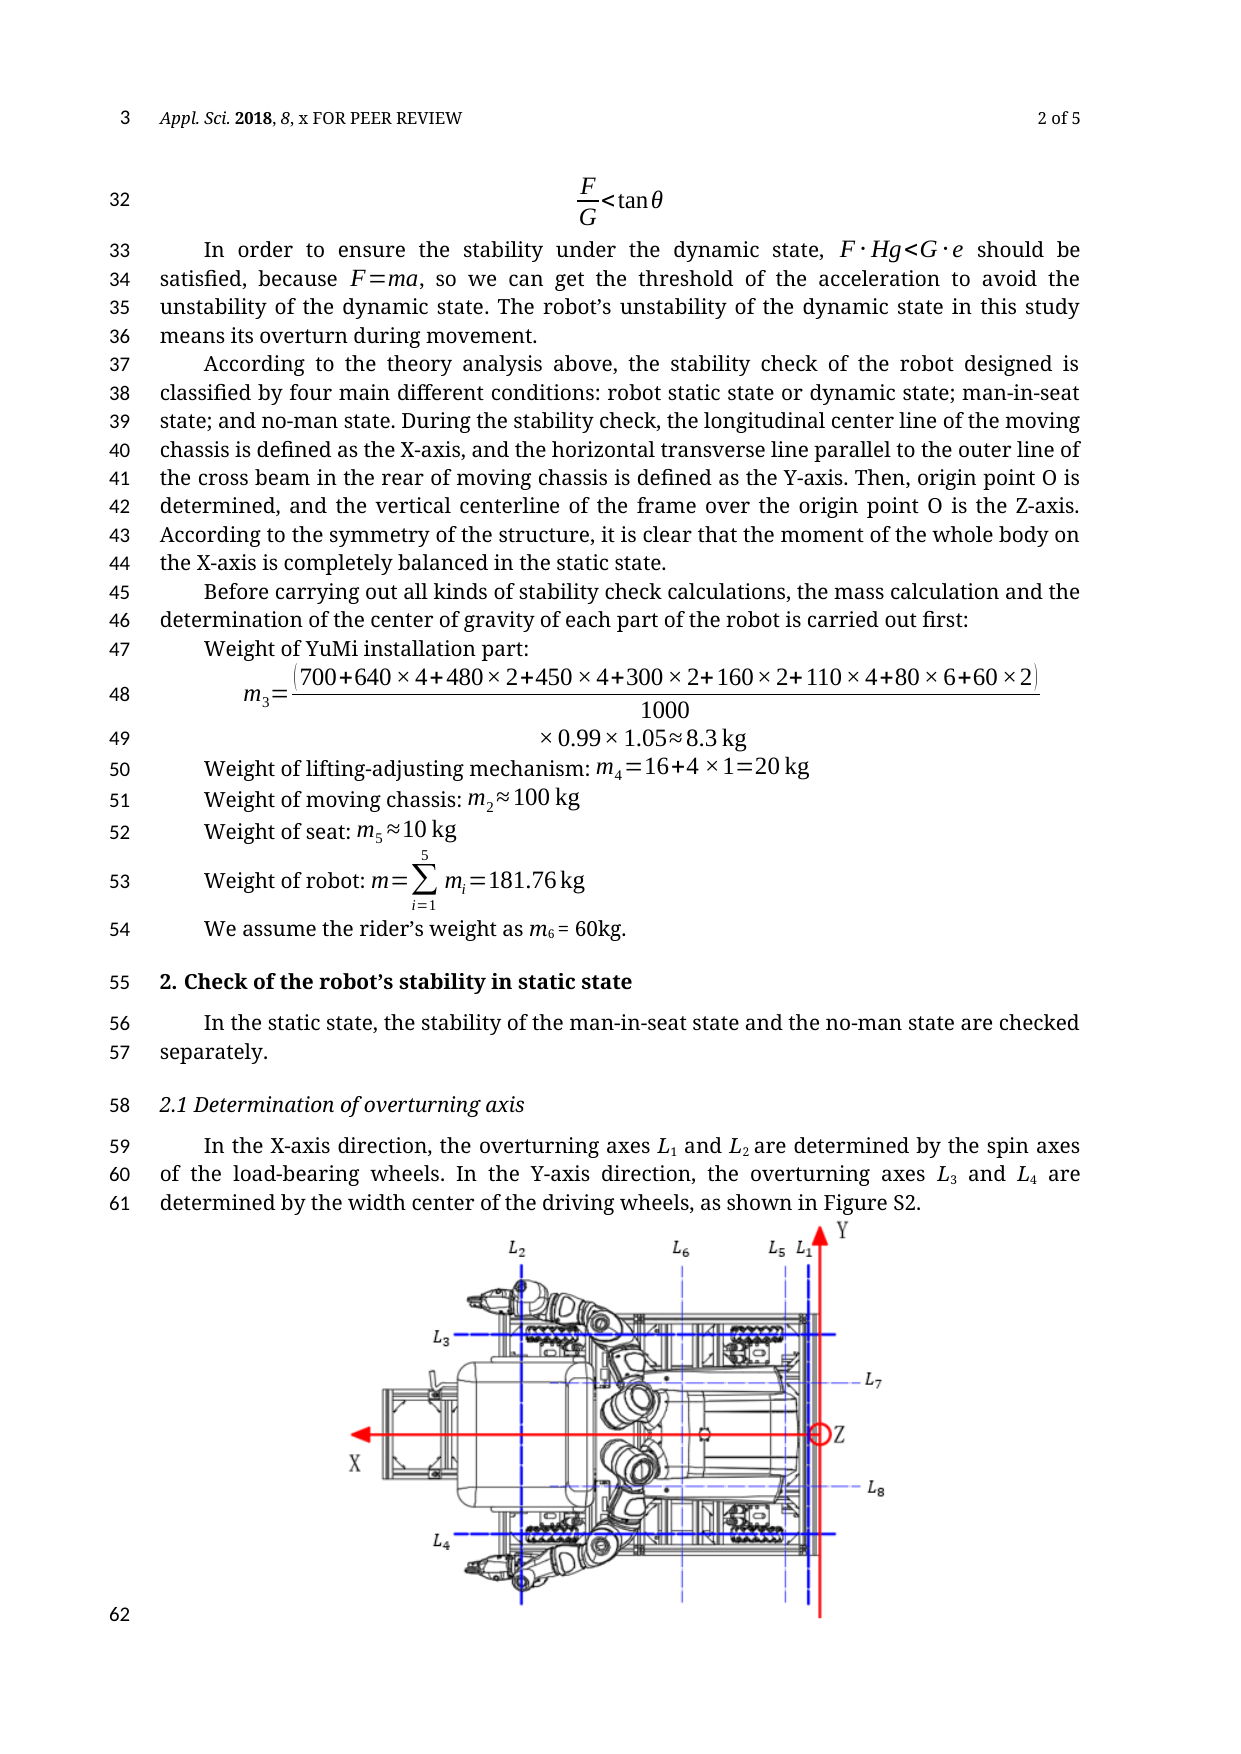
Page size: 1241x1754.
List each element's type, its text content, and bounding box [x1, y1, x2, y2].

subtitle 2. Check of the robot’s stability in static state [159, 967, 1081, 996]
text In order to ensure the stability under the dynamic state, should be satisfied, because , so we can get the threshold of the acceleration to avoid the unstability of the dynamic state. The robot’s unstability of the dynamic state in this study means its overturn during movement. [159, 236, 1081, 349]
subtitle 2.1 Determination of overturning axis [159, 1090, 1081, 1119]
text We assume the rider’s weight as m6 = 60kg. [159, 914, 1081, 942]
text Weight of moving chassis: [159, 784, 1081, 815]
text Weight of robot: [159, 847, 1081, 914]
text In the static state, the stability of the man-in-seat state and the no-man state are checked separately. [159, 1008, 1081, 1065]
text Weight of YuMi installation part: [159, 634, 1081, 662]
picture [342, 1216, 899, 1622]
text Before carrying out all kinds of stability check calculations, the mass calculation and the determination of the center of gravity of each part of the robot is carried out first: [159, 577, 1081, 634]
text According to the theory analysis above, the stability check of the robot designed is classified by four main different conditions: robot static state or dynamic state; man-in-seat state; and no-man state. During the stability check, the longitudinal center line of the moving chassis is defined as the X-axis, and the horizontal transverse line parallel to the outer line of the cross beam in the rear of moving chassis is defined as the Y-axis. Then, origin point O is determined, and the vertical centerline of the frame over the origin point O is the Z-axis. According to the symmetry of the structure, it is clear that the moment of the whole body on the X-axis is completely balanced in the static state. [159, 349, 1081, 577]
text Weight of seat: [159, 815, 1081, 847]
text In the X-axis direction, the overturning axes L1 and L2 are determined by the spin axes of the load-bearing wheels. In the Y-axis direction, the overturning axes L3 and L4 are determined by the width center of the driving wheels, as shown in Figure S2. [159, 1131, 1081, 1216]
text Weight of lifting-adjusting mechanism: [159, 753, 1081, 784]
